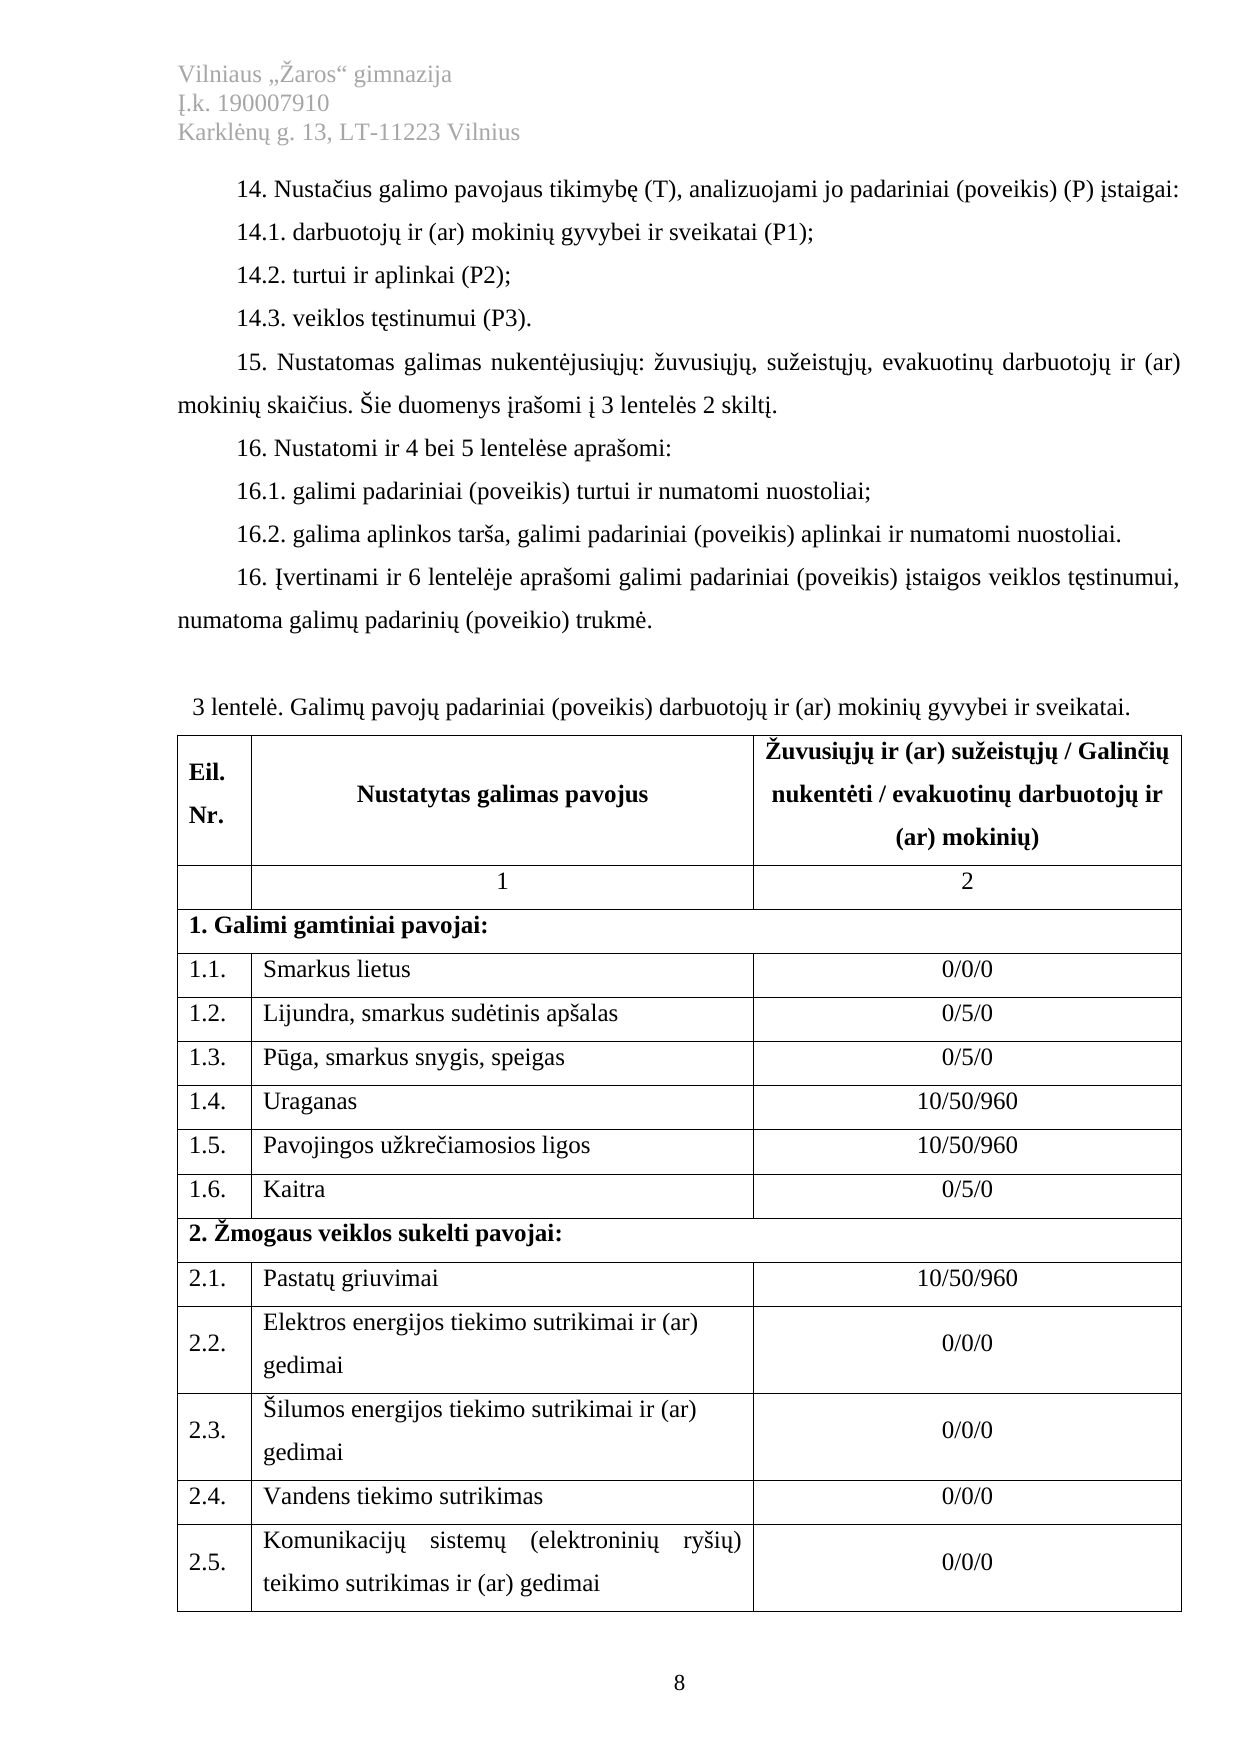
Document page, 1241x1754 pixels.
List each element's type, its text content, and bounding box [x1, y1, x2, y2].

table_cell 1 [252, 866, 753, 909]
text 16. Nustatomi ir 4 bei 5 lentelėse aprašomi: [177, 433, 1181, 462]
table_cell Komunikacijų sistemų (elektroninių ryšių) teikimo sutrikimas ir (ar) gedimai [252, 1525, 753, 1611]
table_cell 0/0/0 [754, 1394, 1181, 1480]
table_cell 2.1. [178, 1263, 251, 1306]
table_cell 0/0/0 [754, 1525, 1181, 1611]
table_cell 1.5. [178, 1130, 251, 1173]
table_cell Kaitra [252, 1175, 753, 1217]
table_cell 1.2. [178, 998, 251, 1041]
table_cell 1.4. [178, 1086, 251, 1129]
table_cell 2 [754, 866, 1181, 909]
table_cell Elektros energijos tiekimo sutrikimai ir (ar) gedimai [252, 1307, 753, 1393]
text 16. Įvertinami ir 6 lentelėje aprašomi galimi padariniai (poveikis) įstaigos veiklos tęstinumui, numatoma galimų padarinių (poveikio) trukmė. [177, 562, 1181, 634]
text 16.2. galima aplinkos tarša, galimi padariniai (poveikis) aplinkai ir numatomi nuostoliai. [177, 519, 1181, 548]
table_cell Pastatų griuvimai [252, 1263, 753, 1306]
table_cell 0/5/0 [754, 1042, 1181, 1085]
table_cell Pūga, smarkus snygis, speigas [252, 1042, 753, 1085]
table_cell 0/0/0 [754, 1481, 1181, 1524]
text 16.1. galimi padariniai (poveikis) turtui ir numatomi nuostoliai; [177, 476, 1181, 505]
table_cell [178, 866, 251, 909]
table_cell Vandens tiekimo sutrikimas [252, 1481, 753, 1524]
table_cell 2.5. [178, 1525, 251, 1611]
table_cell 0/5/0 [754, 998, 1181, 1041]
table_header Eil. Nr. [178, 736, 251, 865]
text 3 lentelė. Galimų pavojų padariniai (poveikis) darbuotojų ir (ar) mokinių gyvybei ir sveikatai. [177, 692, 1181, 720]
table_cell Šilumos energijos tiekimo sutrikimai ir (ar) gedimai [252, 1394, 753, 1480]
text 14.2. turtui ir aplinkai (P2); [177, 260, 1181, 289]
table_cell 10/50/960 [754, 1086, 1181, 1129]
text 14.1. darbuotojų ir (ar) mokinių gyvybei ir sveikatai (P1); [177, 217, 1181, 246]
table_cell 1. Galimi gamtiniai pavojai: [178, 910, 1181, 953]
table_cell 10/50/960 [754, 1263, 1181, 1306]
table_cell Smarkus lietus [252, 954, 753, 997]
table_cell Uraganas [252, 1086, 753, 1129]
table_cell 0/5/0 [754, 1175, 1181, 1217]
table_cell 1.6. [178, 1175, 251, 1217]
text 15. Nustatomas galimas nukentėjusiųjų: žuvusiųjų, sužeistųjų, evakuotinų darbuotojų ir (ar) mokinių skaičius. Šie duomenys įrašomi į 3 lentelės 2 skiltį. [177, 347, 1181, 418]
table_cell 0/0/0 [754, 954, 1181, 997]
table_cell 2.3. [178, 1394, 251, 1480]
text 14. Nustačius galimo pavojaus tikimybę (T), analizuojami jo padariniai (poveikis) (P) įstaigai: [177, 174, 1181, 203]
table_cell 1.1. [178, 954, 251, 997]
table_cell Lijundra, smarkus sudėtinis apšalas [252, 998, 753, 1041]
table_cell 2. Žmogaus veiklos sukelti pavojai: [178, 1219, 1181, 1262]
table_cell 0/0/0 [754, 1307, 1181, 1393]
table_cell Pavojingos užkrečiamosios ligos [252, 1130, 753, 1173]
text 14.3. veiklos tęstinumui (P3). [177, 303, 1181, 332]
table_cell 2.4. [178, 1481, 251, 1524]
table_header Žuvusiųjų ir (ar) sužeistųjų / Galinčių nukentėti / evakuotinų darbuotojų ir (ar) mokinių) [754, 736, 1181, 865]
table_cell 2.2. [178, 1307, 251, 1393]
table_cell 1.3. [178, 1042, 251, 1085]
table_header Nustatytas galimas pavojus [252, 736, 753, 865]
table_cell 10/50/960 [754, 1130, 1181, 1173]
